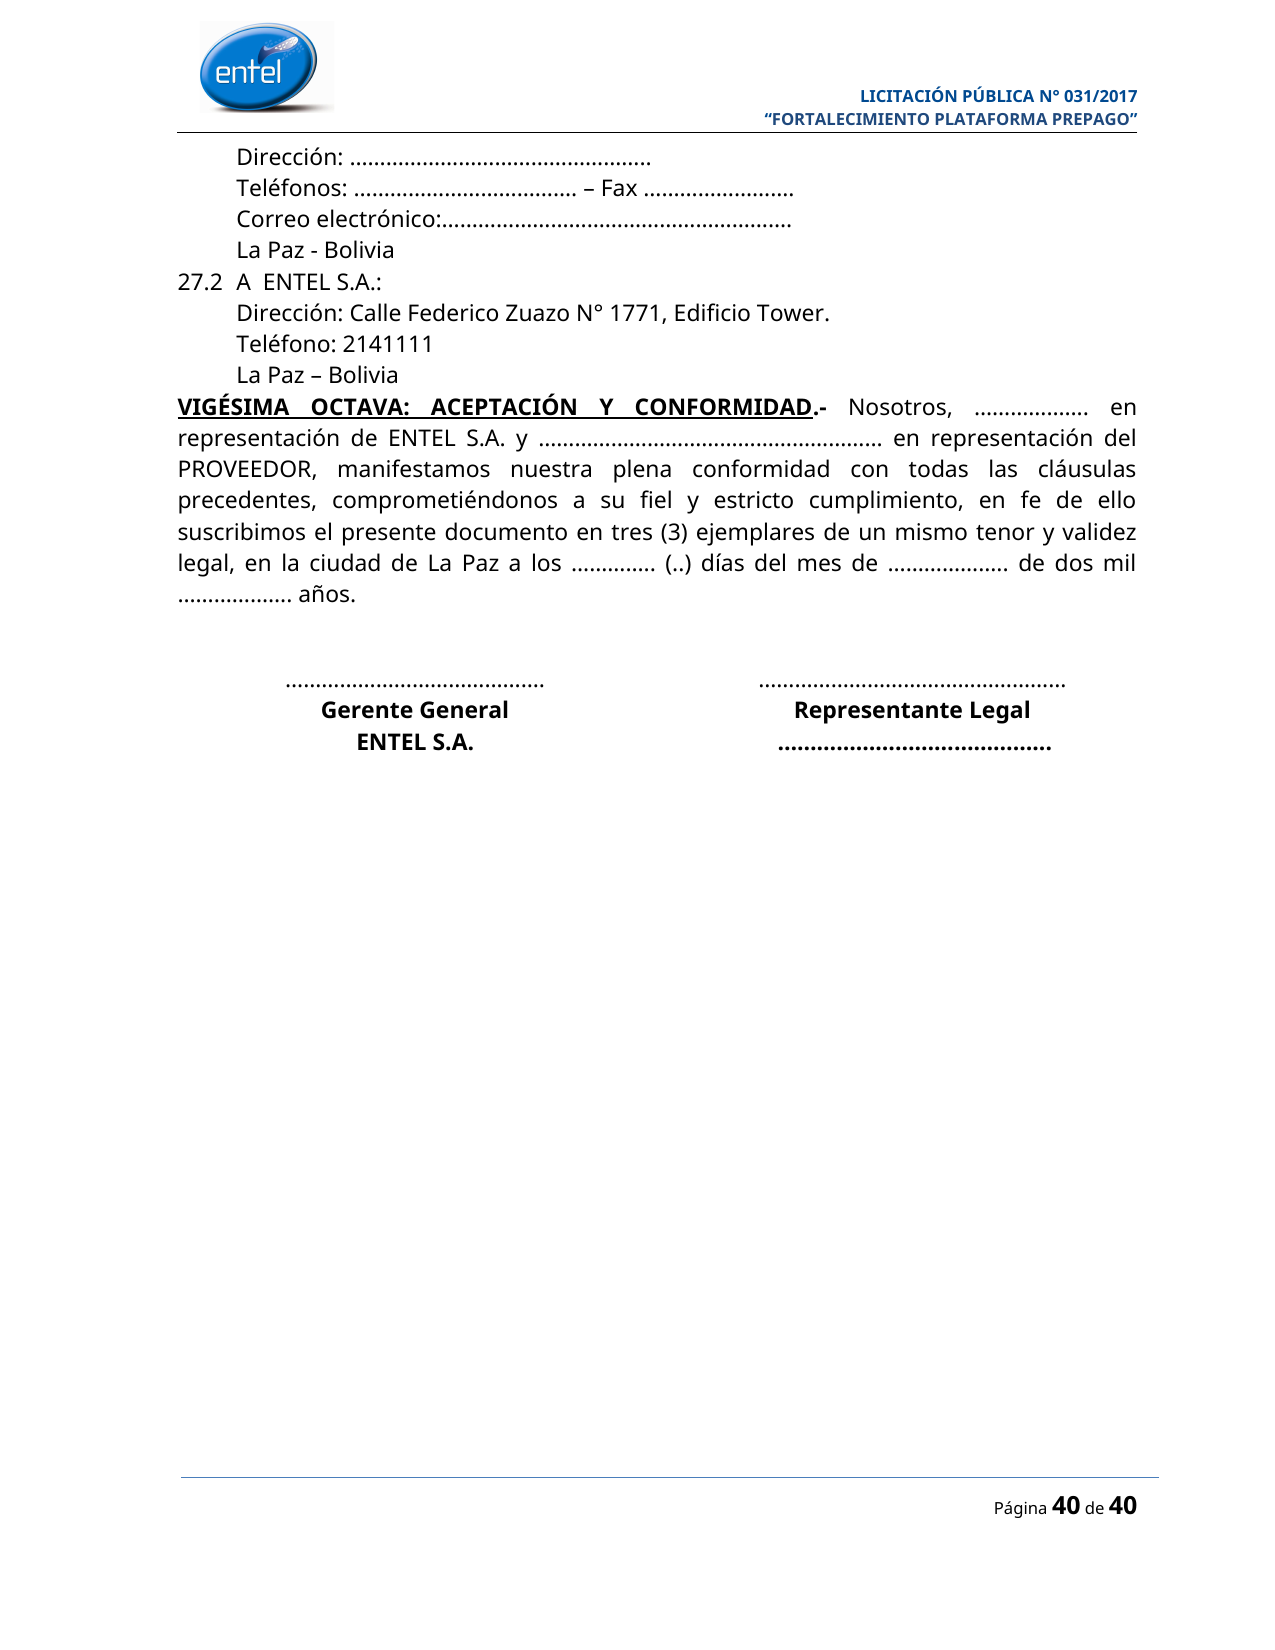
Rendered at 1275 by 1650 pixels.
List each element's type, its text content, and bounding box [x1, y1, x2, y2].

picture [199, 21, 335, 113]
text Dirección: ………………………………………….. [236, 141, 1137, 172]
text Correo electrónico:…………………………………………………. [236, 203, 1137, 234]
table_header ……………………………………. Gerente General ENTEL S.A. [174, 663, 661, 757]
text La Paz – Bolivia [236, 359, 1137, 391]
text La Paz - Bolivia [236, 234, 1137, 266]
text Dirección: Calle Federico Zuazo N° 1771, Edificio Tower. [236, 297, 1137, 328]
text Teléfonos: ………………………………. – Fax ……………………. [236, 172, 1137, 203]
text 27.2 A ENTEL S.A.: [177, 266, 1137, 297]
text Teléfono: 2141111 [236, 328, 1137, 359]
text VIGÉSIMA OCTAVA: ACEPTACIÓN Y CONFORMIDAD.- Nosotros, ………………. en representación de ENTEL S.A. y ………………………………………………… en representación del PROVEEDOR, manifestamos nuestra plena conformidad con todas las cláusulas precedentes, comprometiéndonos a su fiel y estricto cumplimiento, en fe de ello suscribimos el presente documento en tres (3) ejemplares de un mismo tenor y validez legal, en la ciudad de La Paz a los ………….. (..) días del mes de ……………….. de dos mil ………………. años. [177, 391, 1137, 609]
table_header …………………………………………… Representante Legal …………………………………... [661, 663, 1168, 757]
